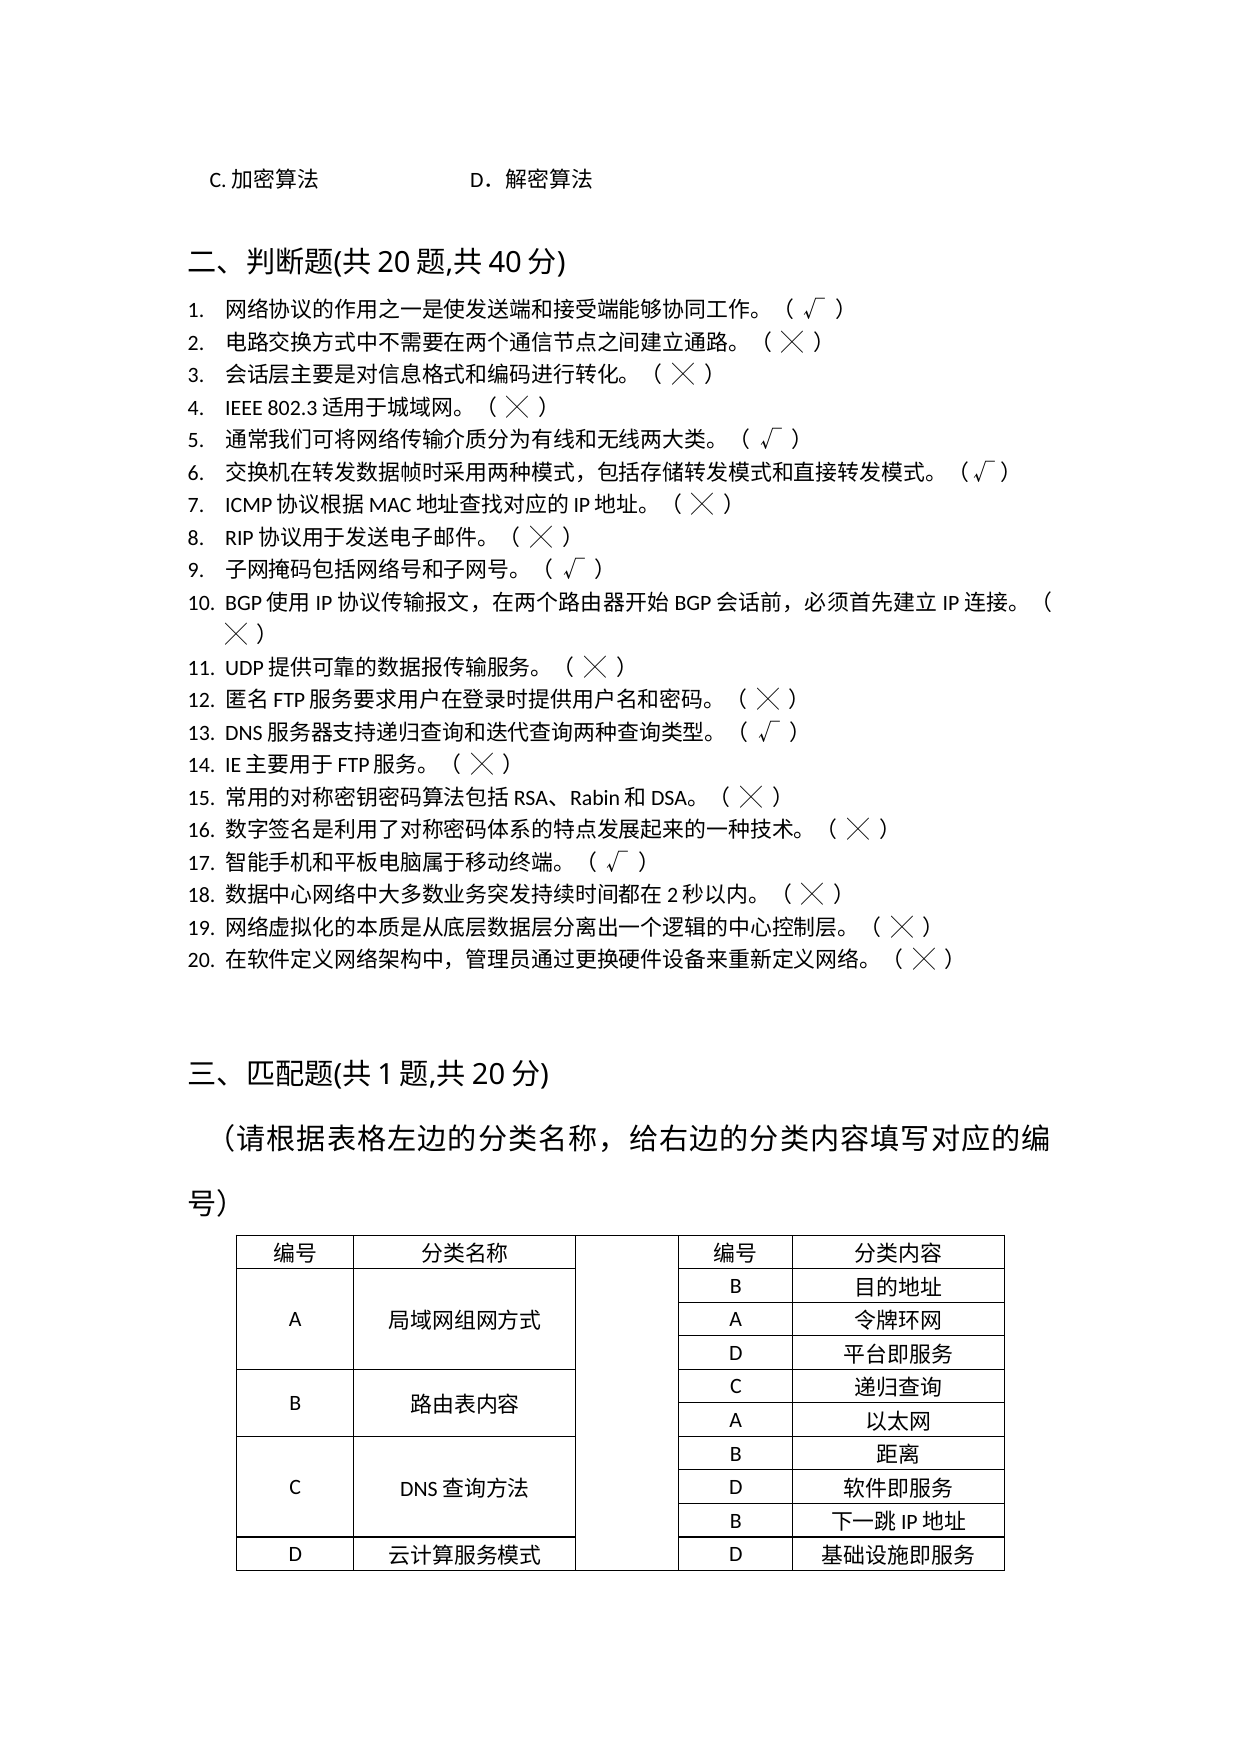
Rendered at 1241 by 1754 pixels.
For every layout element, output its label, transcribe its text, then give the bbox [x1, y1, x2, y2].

list DNS服务器支持递归查询和迭代查询两种查询类型。（ √ ） [187, 714, 1053, 747]
table_cell 递归查询 [793, 1370, 1004, 1402]
list 会话层主要是对信息格式和编码进行转化。（ ╳ ） [187, 357, 1053, 389]
table_cell DNS查询方法 [354, 1437, 575, 1536]
list 电路交换方式中不需要在两个通信节点之间建立通路。（ ╳ ） [187, 324, 1053, 357]
table_header 分类内容 [793, 1236, 1004, 1268]
table_header 编号 [679, 1236, 792, 1268]
table_cell D [679, 1336, 792, 1369]
list 数字签名是利用了对称密码体系的特点发展起来的一种技术。（ ╳ ） [187, 812, 1053, 844]
text C. 加密算法 D．解密算法 [187, 162, 1053, 194]
table_cell A [679, 1403, 792, 1436]
table_cell 局域网组网方式 [354, 1269, 575, 1369]
list 子网掩码包括网络号和子网号。（ √ ） [187, 552, 1053, 584]
table_header [576, 1236, 678, 1570]
list 判断题(共20题,共40分) [187, 227, 1053, 292]
table_cell A [237, 1269, 353, 1369]
list 匿名FTP服务要求用户在登录时提供用户名和密码。（ ╳ ） [187, 682, 1053, 714]
table_header 编号 [237, 1236, 353, 1268]
table_cell B [679, 1269, 792, 1302]
list RIP协议用于发送电子邮件。（ ╳ ） [187, 519, 1053, 552]
table_cell 距离 [793, 1437, 1004, 1469]
list 智能手机和平板电脑属于移动终端。（ √ ） [187, 844, 1053, 877]
table_cell B [237, 1370, 353, 1436]
list 网络虚拟化的本质是从底层数据层分离出一个逻辑的中心控制层。（ ╳ ） [187, 909, 1053, 942]
table_cell C [237, 1437, 353, 1536]
table_cell 云计算服务模式 [354, 1538, 575, 1570]
table_cell 下一跳IP地址 [793, 1504, 1004, 1536]
list IE主要用于FTP服务。（ ╳ ） [187, 747, 1053, 779]
table_cell 基础设施即服务 [793, 1538, 1004, 1570]
list ICMP协议根据MAC地址查找对应的IP地址。（ ╳ ） [187, 487, 1053, 519]
text （请根据表格左边的分类名称，给右边的分类内容填写对应的编号） [187, 1104, 1053, 1234]
list 在软件定义网络架构中，管理员通过更换硬件设备来重新定义网络。（ ╳ ） [187, 942, 1053, 974]
table_cell C [679, 1370, 792, 1402]
table_cell B [679, 1504, 792, 1536]
table_cell D [679, 1538, 792, 1570]
table_cell 路由表内容 [354, 1370, 575, 1436]
table_header 分类名称 [354, 1236, 575, 1268]
table_cell 目的地址 [793, 1269, 1004, 1302]
table_cell 软件即服务 [793, 1470, 1004, 1503]
table_cell 令牌环网 [793, 1303, 1004, 1335]
list 通常我们可将网络传输介质分为有线和无线两大类。（ √ ） [187, 422, 1053, 454]
list 交换机在转发数据帧时采用两种模式，包括存储转发模式和直接转发模式。（ √ ） [187, 454, 1053, 487]
text 三、匹配题(共1题,共20分) [187, 1039, 1053, 1104]
list 网络协议的作用之一是使发送端和接受端能够协同工作。（ √ ） [187, 292, 1053, 324]
table_cell B [679, 1437, 792, 1469]
table_cell D [679, 1470, 792, 1503]
table_cell 平台即服务 [793, 1336, 1004, 1369]
table_cell D [237, 1538, 353, 1570]
list IEEE 802.3适用于城域网。（ ╳ ） [187, 389, 1053, 422]
table_cell 以太网 [793, 1403, 1004, 1436]
list UDP提供可靠的数据报传输服务。（ ╳ ） [187, 649, 1053, 682]
list BGP使用IP协议传输报文，在两个路由器开始BGP会话前，必须首先建立IP连接。（ ╳ ） [187, 584, 1053, 649]
list 常用的对称密钥密码算法包括RSA、Rabin和DSA。（ ╳ ） [187, 779, 1053, 812]
table_cell A [679, 1303, 792, 1335]
list 数据中心网络中大多数业务突发持续时间都在2秒以内。（ ╳ ） [187, 877, 1053, 909]
